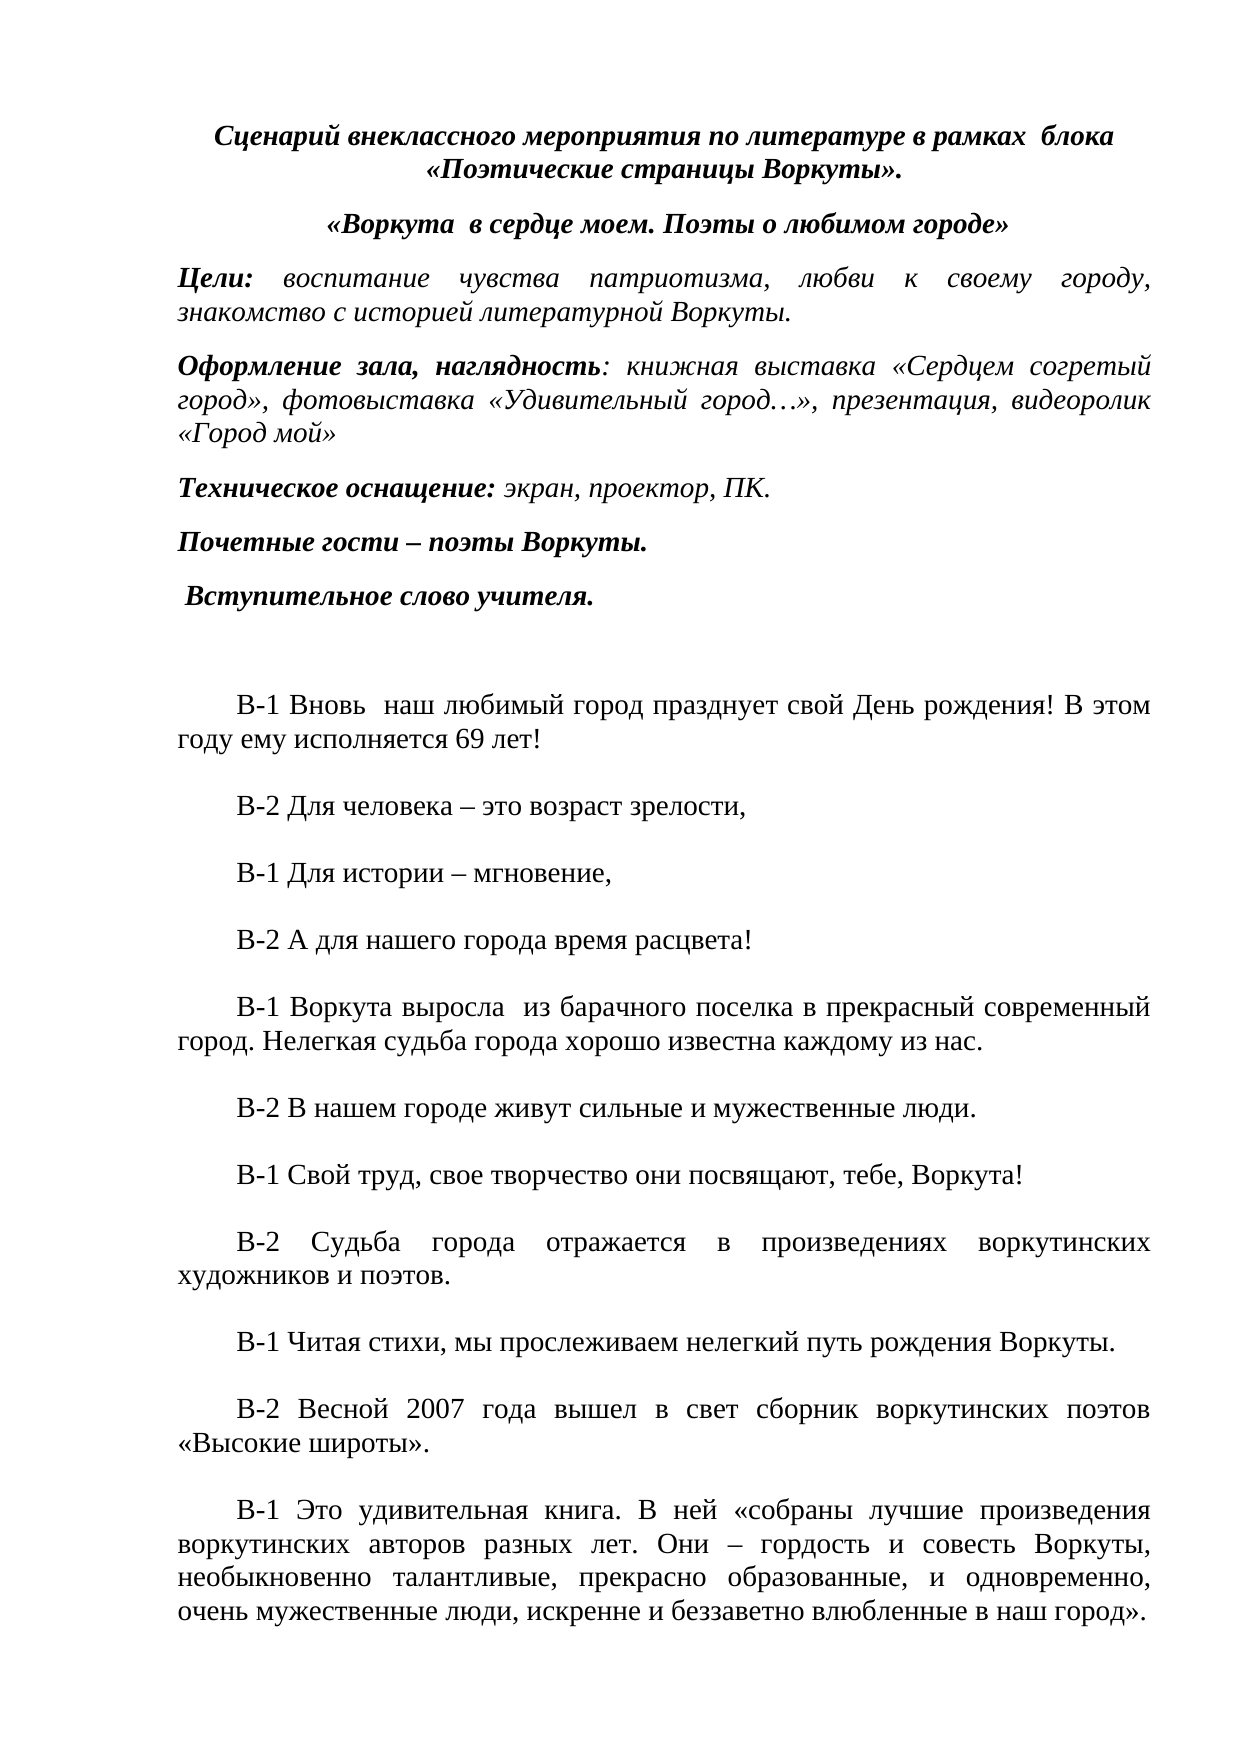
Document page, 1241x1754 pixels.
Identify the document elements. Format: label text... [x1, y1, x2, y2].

text Вступительное слово учителя. [177, 578, 1152, 612]
text В-1 Это удивительная книга. В ней «собраны лучшие произведения воркутинских авторов разных лет. Они – гордость и совесть Воркуты, необыкновенно талантливые, прекрасно образованные, и одновременно, очень мужественные люди, искренне и беззаветно влюбленные в наш город». [177, 1492, 1152, 1626]
text Цели: воспитание чувства патриотизма, любви к своему городу, знакомство с историей литературной Воркуты. [177, 260, 1152, 327]
text В-2 А для нашего города время расцвета! [177, 922, 1152, 956]
text Почетные гости – поэты Воркуты. [177, 524, 1152, 558]
text В-2 Для человека – это возраст зрелости, [177, 788, 1152, 821]
text В-2 Судьба города отражается в произведениях воркутинских художников и поэтов. [177, 1224, 1152, 1291]
text Сценарий внеклассного мероприятия по литературе в рамках блока «Поэтические страницы Воркуты». [177, 118, 1152, 185]
text В-1 Воркута выросла из барачного поселка в прекрасный современный город. Нелегкая судьба города хорошо известна каждому из нас. [177, 989, 1152, 1056]
text В-1 Для истории – мгновение, [177, 855, 1152, 888]
text В-2 Весной 2007 года вышел в свет сборник воркутинских поэтов «Высокие широты». [177, 1392, 1152, 1459]
text Техническое оснащение: экран, проектор, ПК. [177, 470, 1152, 503]
text «Воркута в сердце моем. Поэты о любимом городе» [177, 206, 1152, 239]
text В-1 Читая стихи, мы прослеживаем нелегкий путь рождения Воркуты. [177, 1324, 1152, 1358]
text В-1 Свой труд, свое творчество они посвящают, тебе, Воркута! [177, 1157, 1152, 1190]
text В-2 В нашем городе живут сильные и мужественные люди. [177, 1090, 1152, 1123]
text В-1 Вновь наш любимый город празднует свой День рождения! В этом году ему исполняется 69 лет! [177, 687, 1152, 754]
text Оформление зала, наглядность: книжная выставка «Сердцем согретый город», фотовыставка «Удивительный город…», презентация, видеоролик «Город мой» [177, 348, 1152, 449]
